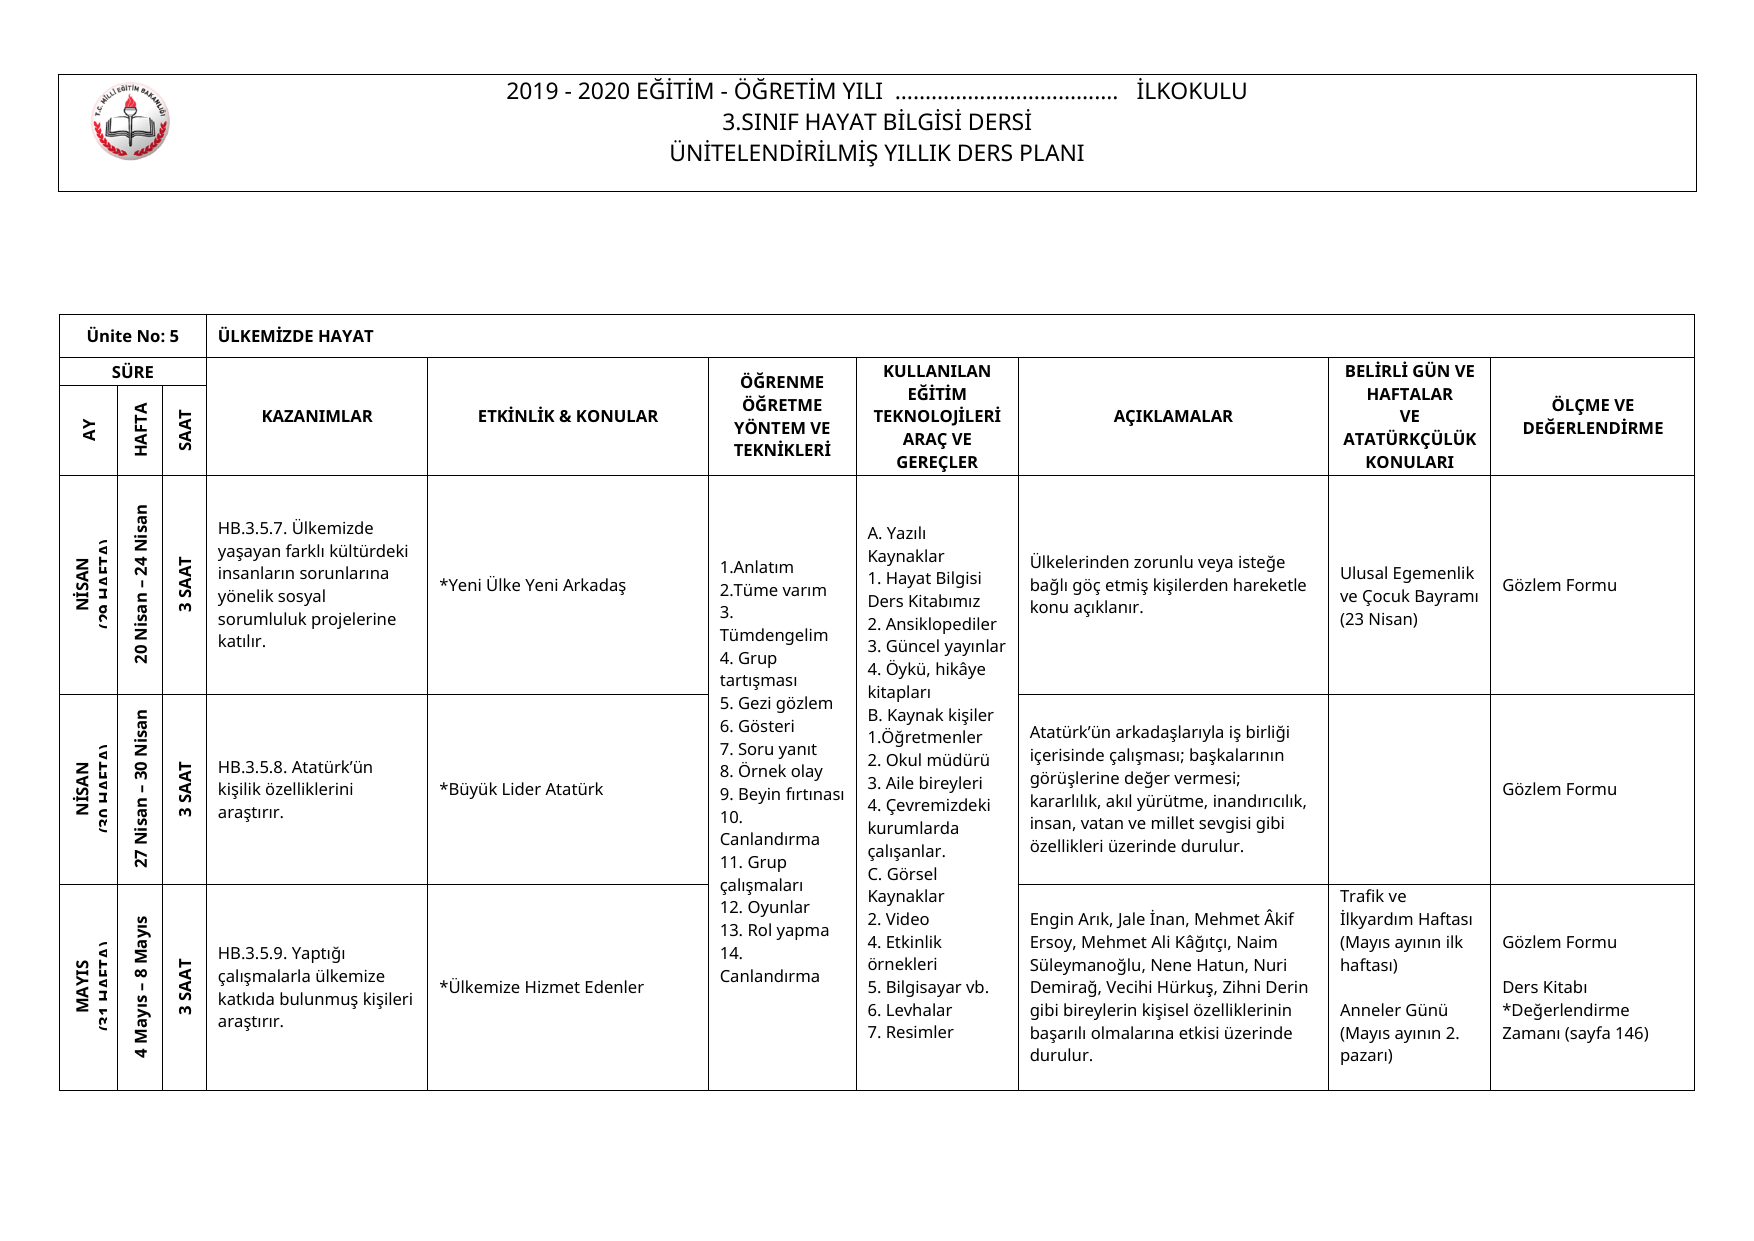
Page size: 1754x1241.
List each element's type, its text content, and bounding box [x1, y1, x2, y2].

table_cell AY [60, 386, 117, 475]
table_cell *Yeni Ülke Yeni Arkadaş [428, 476, 708, 693]
table_cell HB.3.5.9. Yaptığı çalışmalarla ülkemize katkıda bulunmuş kişileri araştırır. [207, 885, 427, 1089]
table_cell *Ülkemize Hizmet Edenler [428, 885, 708, 1089]
table_cell ETKİNLİK & KONULAR [428, 358, 708, 475]
table_cell KULLANILAN EĞİTİM TEKNOLOJİLERİ ARAÇ VE GEREÇLER [857, 358, 1018, 475]
table_cell Gözlem Formu [1491, 695, 1694, 884]
table_cell HAFTA [118, 386, 162, 475]
table_cell 3 SAAT [163, 695, 206, 884]
table_cell KAZANIMLAR [207, 358, 427, 475]
table_cell Trafik ve İlkyardım Haftası (Mayıs ayının ilk haftası) Anneler Günü (Mayıs ayının 2. pazarı) [1329, 885, 1490, 1089]
table_cell 1.Anlatım 2.Tüme varım 3. Tümdengelim 4. Grup tartışması 5. Gezi gözlem 6. Gösteri 7. Soru yanıt 8. Örnek olay 9. Beyin fırtınası 10. Canlandırma 11. Grup çalışmaları 12. Oyunlar 13. Rol yapma 14. Canlandırma [709, 476, 856, 1089]
table_cell Gözlem Formu Ders Kitabı *Değerlendirme Zamanı (sayfa 146) [1491, 885, 1694, 1089]
table_cell Atatürk’ün arkadaşlarıyla iş birliği içerisinde çalışması; başkalarının görüşlerine değer vermesi; kararlılık, akıl yürütme, inandırıcılık, insan, vatan ve millet sevgisi gibi özellikleri üzerinde durulur. [1019, 695, 1328, 884]
table_cell NİSAN (29.HAFTA) [60, 476, 117, 693]
table_cell SAAT [163, 386, 206, 475]
table_cell 3 SAAT [163, 885, 206, 1089]
table_cell HB.3.5.7. Ülkemizde yaşayan farklı kültürdeki insanların sorunlarına yönelik sosyal sorumluluk projelerine katılır. [207, 476, 427, 693]
table_cell Gözlem Formu [1491, 476, 1694, 693]
table_cell Ulusal Egemenlik ve Çocuk Bayramı (23 Nisan) [1329, 476, 1490, 693]
table_cell 20 Nisan – 24 Nisan [118, 476, 162, 693]
table_cell 27 Nisan – 30 Nisan [118, 695, 162, 884]
table_cell AÇIKLAMALAR [1019, 358, 1328, 475]
table_cell *Büyük Lider Atatürk [428, 695, 708, 884]
table_cell ÖĞRENME ÖĞRETME YÖNTEM VE TEKNİKLERİ [709, 358, 856, 475]
table_cell A. Yazılı Kaynaklar 1. Hayat Bilgisi Ders Kitabımız 2. Ansiklopediler 3. Güncel yayınlar 4. Öykü, hikâye kitapları B. Kaynak kişiler 1.Öğretmenler 2. Okul müdürü 3. Aile bireyleri 4. Çevremizdeki kurumlarda çalışanlar. C. Görsel Kaynaklar 2. Video 4. Etkinlik örnekleri 5. Bilgisayar vb. 6. Levhalar 7. Resimler [857, 476, 1018, 1089]
picture [85, 77, 175, 167]
table_header ÜLKEMİZDE HAYAT [207, 315, 1694, 357]
table_cell BELİRLİ GÜN VE HAFTALAR VE ATATÜRKÇÜLÜK KONULARI [1329, 358, 1490, 475]
table_cell 3 SAAT [163, 476, 206, 693]
table_cell Ülkelerinden zorunlu veya isteğe bağlı göç etmiş kişilerden hareketle konu açıklanır. [1019, 476, 1328, 693]
table_header Ünite No: 5 [60, 315, 206, 357]
table_cell ÖLÇME VE DEĞERLENDİRME [1491, 358, 1694, 475]
table_cell 4 Mayıs – 8 Mayıs [118, 885, 162, 1089]
table_cell [1329, 695, 1490, 884]
table_cell MAYIS (31.HAFTA) [60, 885, 117, 1089]
table_cell HB.3.5.8. Atatürk’ün kişilik özelliklerini araştırır. [207, 695, 427, 884]
table_cell NİSAN (30.HAFTA) [60, 695, 117, 884]
table_cell SÜRE [60, 358, 206, 385]
table_cell Engin Arık, Jale İnan, Mehmet Âkif Ersoy, Mehmet Ali Kâğıtçı, Naim Süleymanoğlu, Nene Hatun, Nuri Demirağ, Vecihi Hürkuş, Zihni Derin gibi bireylerin kişisel özelliklerinin başarılı olmalarına etkisi üzerinde durulur. [1019, 885, 1328, 1089]
